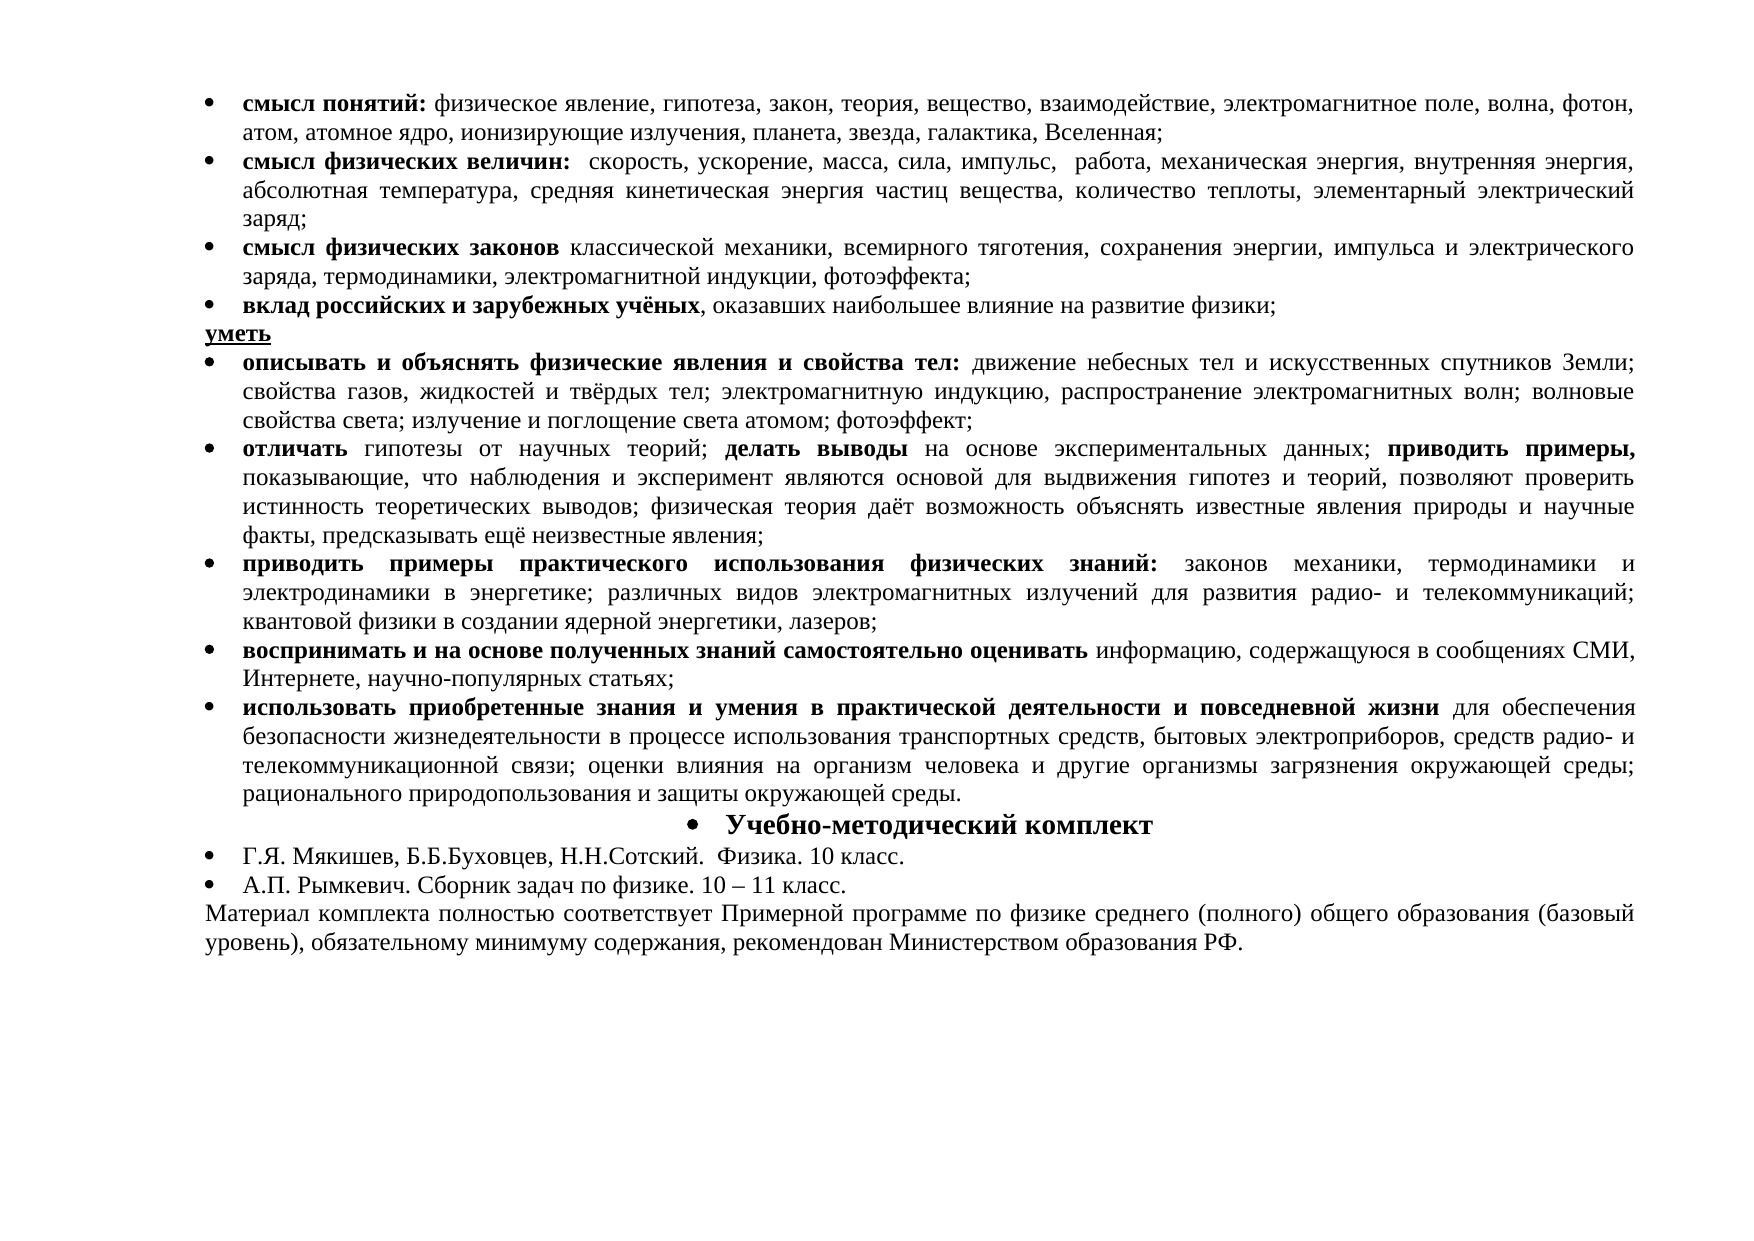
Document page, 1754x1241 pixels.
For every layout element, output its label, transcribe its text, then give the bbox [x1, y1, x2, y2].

list описывать и объяснять физические явления и свойства тел: движение небесных тел и искусственных спутников Земли; свойства газов, жидкостей и твёрдых тел; электромагнитную индукцию, распространение электромагнитных волн; волновые свойства света; излучение и поглощение света атомом; фотоэффект; [205, 347, 1636, 433]
list смысл физических законов классической механики, всемирного тяготения, сохранения энергии, импульса и электрического заряда, термодинамики, электромагнитной индукции, фотоэффекта; [205, 232, 1636, 290]
list отличать гипотезы от научных теорий; делать выводы на основе экспериментальных данных; приводить примеры, показывающие, что наблюдения и эксперимент являются основой для выдвижения гипотез и теорий, позволяют проверить истинность теоретических выводов; физическая теория даёт возможность объяснять известные явления природы и научные факты, предсказывать ещё неизвестные явления; [205, 433, 1636, 548]
list смысл физических величин: скорость, ускорение, масса, сила, импульс, работа, механическая энергия, внутренняя энергия, абсолютная температура, средняя кинетическая энергия частиц вещества, количество теплоты, элементарный электрический заряд; [205, 146, 1636, 232]
list приводить примеры практического использования физических знаний: законов механики, термодинамики и электродинамики в энергетике; различных видов электромагнитных излучений для развития радио- и телекоммуникаций; квантовой физики в создании ядерной энергетики, лазеров; [205, 548, 1636, 635]
list Учебно-методический комплект [205, 807, 1636, 841]
list смысл понятий: физическое явление, гипотеза, закон, теория, вещество, взаимодействие, электромагнитное поле, волна, фотон, атом, атомное ядро, ионизирующие излучения, планета, звезда, галактика, Вселенная; [205, 88, 1636, 146]
text уметь [205, 318, 1636, 347]
list вклад российских и зарубежных учёных, оказавших наибольшее влияние на развитие физики; [205, 290, 1636, 318]
text Материал комплекта полностью соответствует Примерной программе по физике среднего (полного) общего образования (базовый уровень), обязательному минимуму содержания, рекомендован Министерством образования РФ. [205, 898, 1636, 956]
list Г.Я. Мякишев, Б.Б.Буховцев, Н.Н.Сотский. Физика. 10 класс. [205, 841, 1636, 870]
list воспринимать и на основе полученных знаний самостоятельно оценивать информацию, содержащуюся в сообщениях СМИ, Интернете, научно-популярных статьях; [205, 635, 1636, 692]
list использовать приобретенные знания и умения в практической деятельности и повседневной жизни для обеспечения безопасности жизнедеятельности в процессе использования транспортных средств, бытовых электроприборов, средств радио- и телекоммуникационной связи; оценки влияния на организм человека и другие организмы загрязнения окружающей среды; рационального природопользования и защиты окружающей среды. [205, 692, 1636, 807]
list А.П. Рымкевич. Сборник задач по физике. 10 – 11 класс. [205, 870, 1636, 898]
